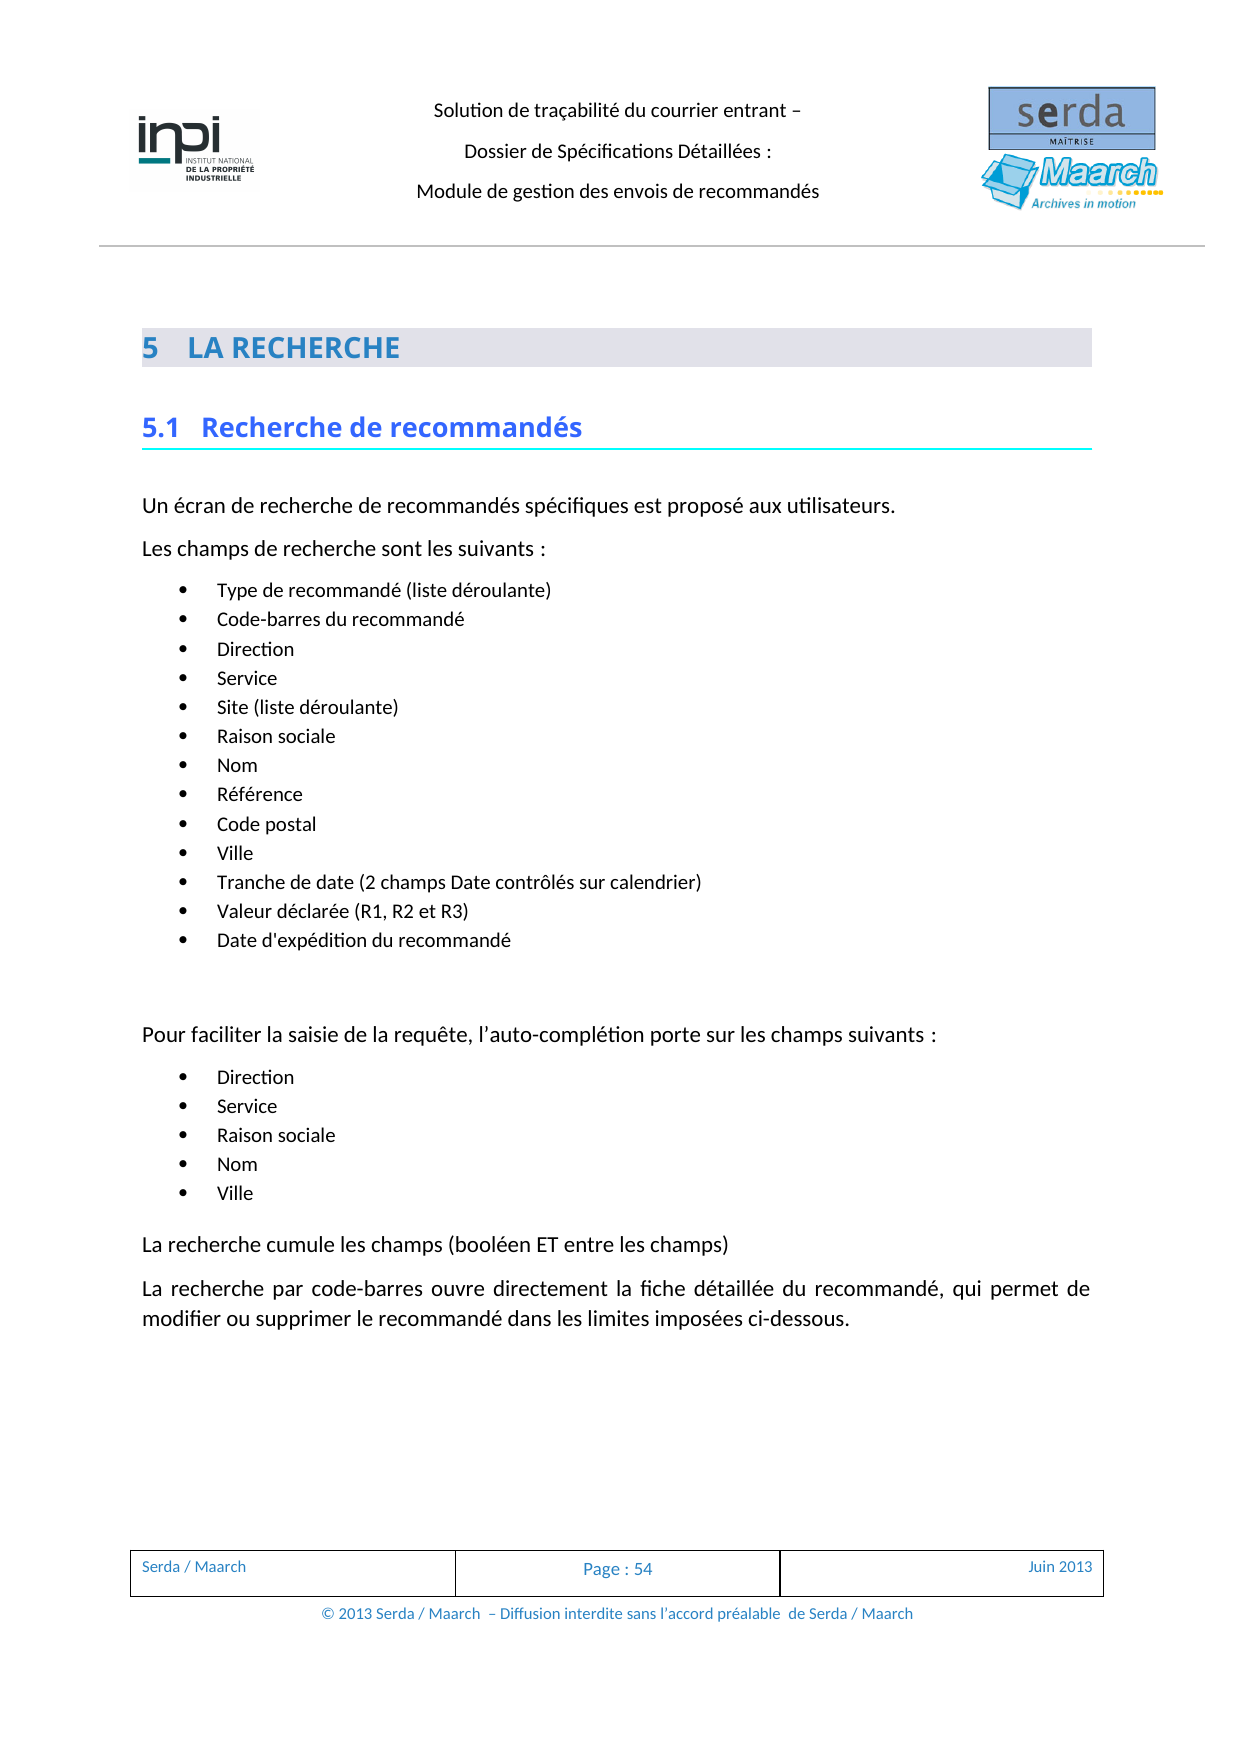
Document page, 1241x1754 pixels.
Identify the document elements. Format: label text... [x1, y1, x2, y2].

text Un écran de recherche de recommandés spécifiques est proposé aux utilisateurs. [142, 491, 1092, 519]
text Pour faciliter la saisie de la requête, l’auto-complétion porte sur les champs suivants : [142, 1021, 1092, 1049]
list Service [179, 1093, 1092, 1118]
list Ville [179, 840, 1092, 865]
picture [988, 86, 1156, 150]
list Site (liste déroulante) [179, 694, 1092, 719]
list Raison sociale [179, 723, 1092, 749]
list Type de recommandé (liste déroulante) [179, 577, 1092, 603]
text La recherche cumule les champs (booléen ET entre les champs) [142, 1231, 1092, 1258]
list Code-barres du recommandé [179, 607, 1092, 632]
list Raison sociale [179, 1122, 1092, 1148]
list Référence [179, 782, 1092, 807]
subtitle La recherche [142, 328, 1092, 367]
list Service [179, 665, 1092, 690]
list Direction [179, 636, 1092, 661]
list Nom [179, 1151, 1092, 1177]
list Date d'expédition du recommandé [179, 927, 1092, 953]
list Code postal [179, 811, 1092, 836]
picture [978, 151, 1166, 215]
subtitle Recherche de recommandés [142, 409, 1092, 448]
list Ville [179, 1181, 1092, 1206]
list Direction [179, 1064, 1092, 1089]
text La recherche par code-barres ouvre directement la fiche détaillée du recommandé, qui permet de modifier ou supprimer le recommandé dans les limites imposées ci-dessous. [142, 1274, 1092, 1332]
list Nom [179, 752, 1092, 778]
list Tranche de date (2 champs Date contrôlés sur calendrier) [179, 869, 1092, 894]
text Les champs de recherche sont les suivants : [142, 534, 1092, 562]
list Valeur déclarée (R1, R2 et R3) [179, 898, 1092, 924]
picture [128, 109, 260, 192]
